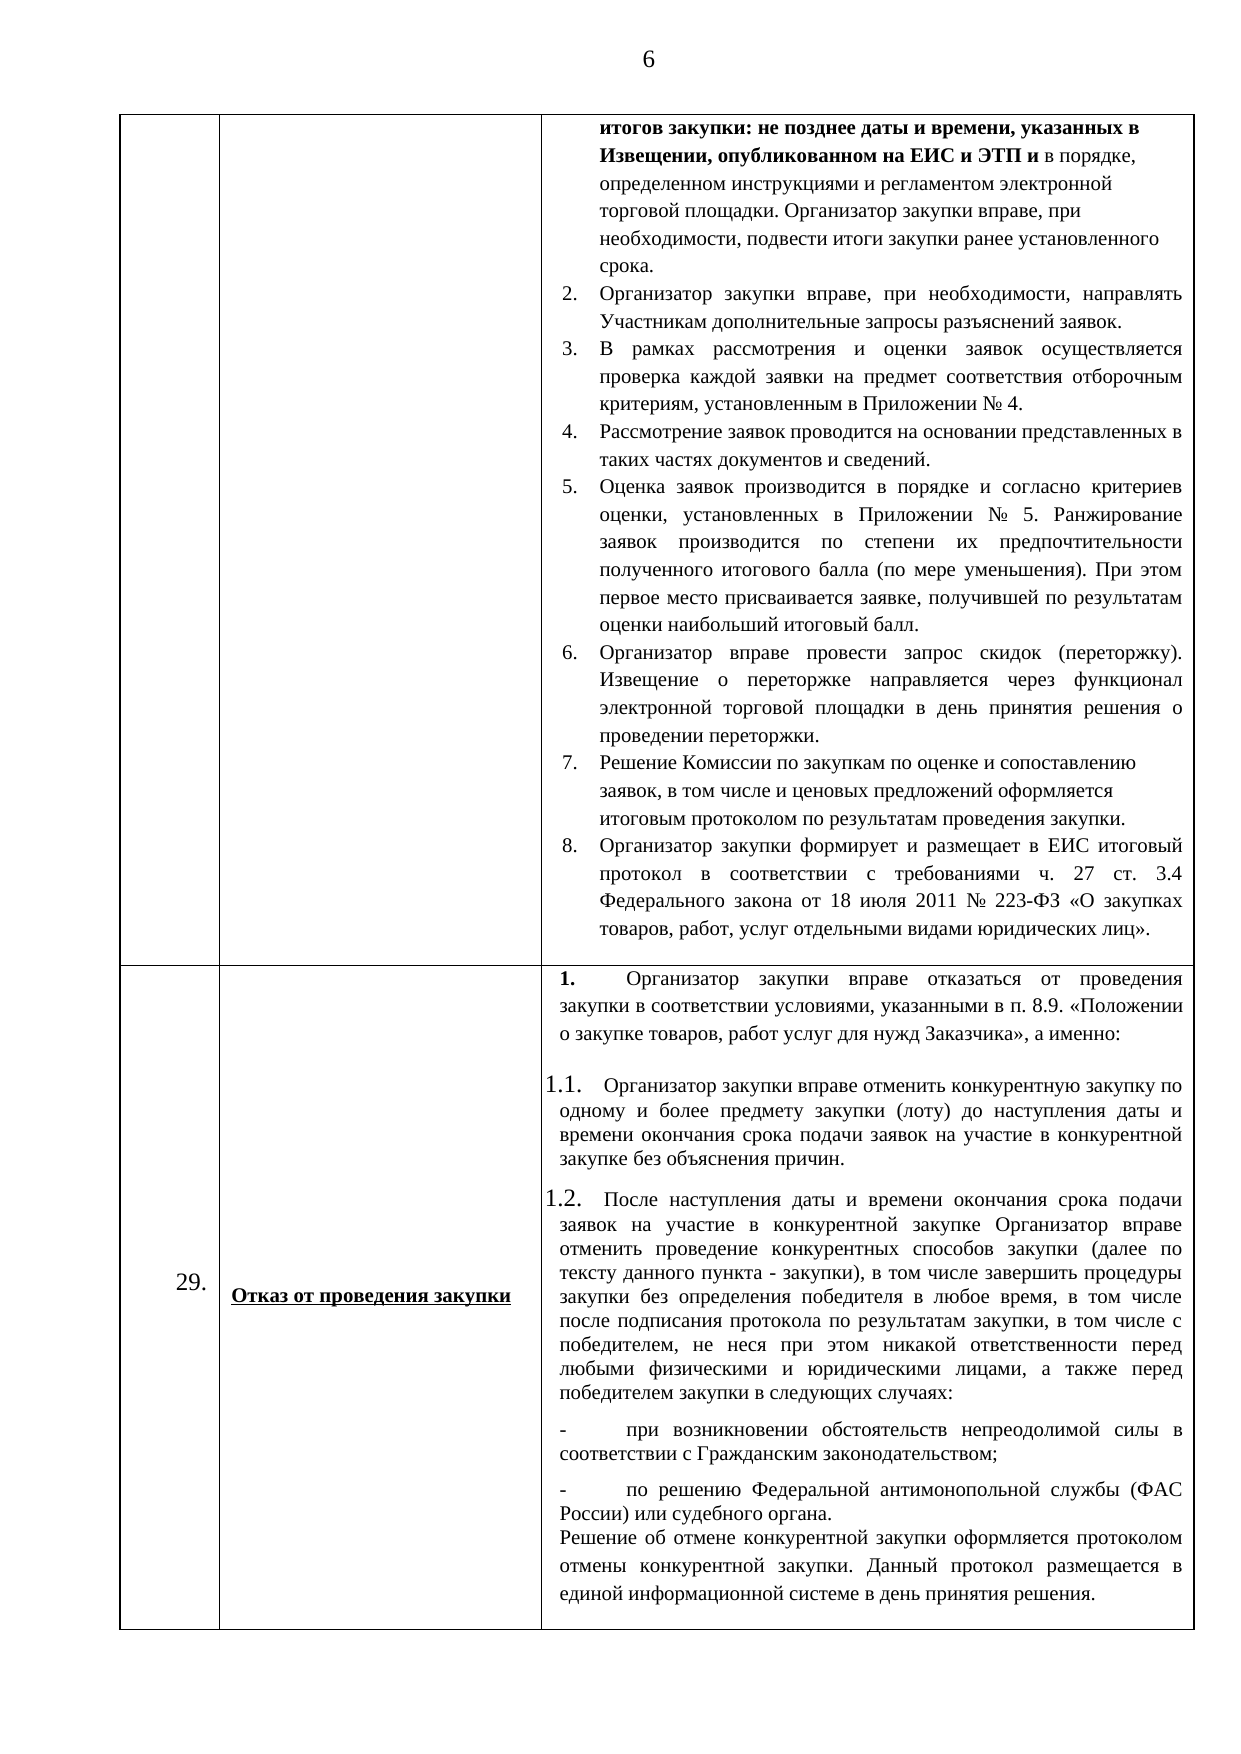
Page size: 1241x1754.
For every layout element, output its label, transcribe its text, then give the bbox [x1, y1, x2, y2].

table_cell [121, 115, 219, 964]
table_cell Отказ от проведения закупки [220, 966, 541, 1629]
table_cell Организатор закупки вправе отказаться от проведения закупки в соответствии условиями, указанными в п. 8.9. «Положении о закупке товаров, работ услуг для нужд Заказчика», а именно: Организатор закупки вправе отменить конкурентную закупку по одному и более предмету закупки (лоту) до наступления даты и времени окончания срока подачи заявок на участие в конкурентной закупке без объяснения причин. После наступления даты и времени окончания срока подачи заявок на участие в конкурентной закупке Организатор вправе отменить проведение конкурентных способов закупки (далее по тексту данного пункта - закупки), в том числе завершить процедуры закупки без определения победителя в любое время, в том числе после подписания протокола по результатам закупки, в том числе с победителем, не неся при этом никакой ответственности перед любыми физическими и юридическими лицами, а также перед победителем закупки в следующих случаях: - при возникновении обстоятельств непреодолимой силы в соответствии с Гражданским законодательством; - по решению Федеральной антимонопольной службы (ФАС России) или судебного органа. Решение об отмене конкурентной закупки оформляется протоколом отмены конкурентной закупки. Данный протокол размещается в единой информационной системе в день принятия решения. [542, 966, 1193, 1629]
table_cell [121, 966, 219, 1629]
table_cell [220, 115, 541, 964]
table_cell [542, 115, 1193, 964]
